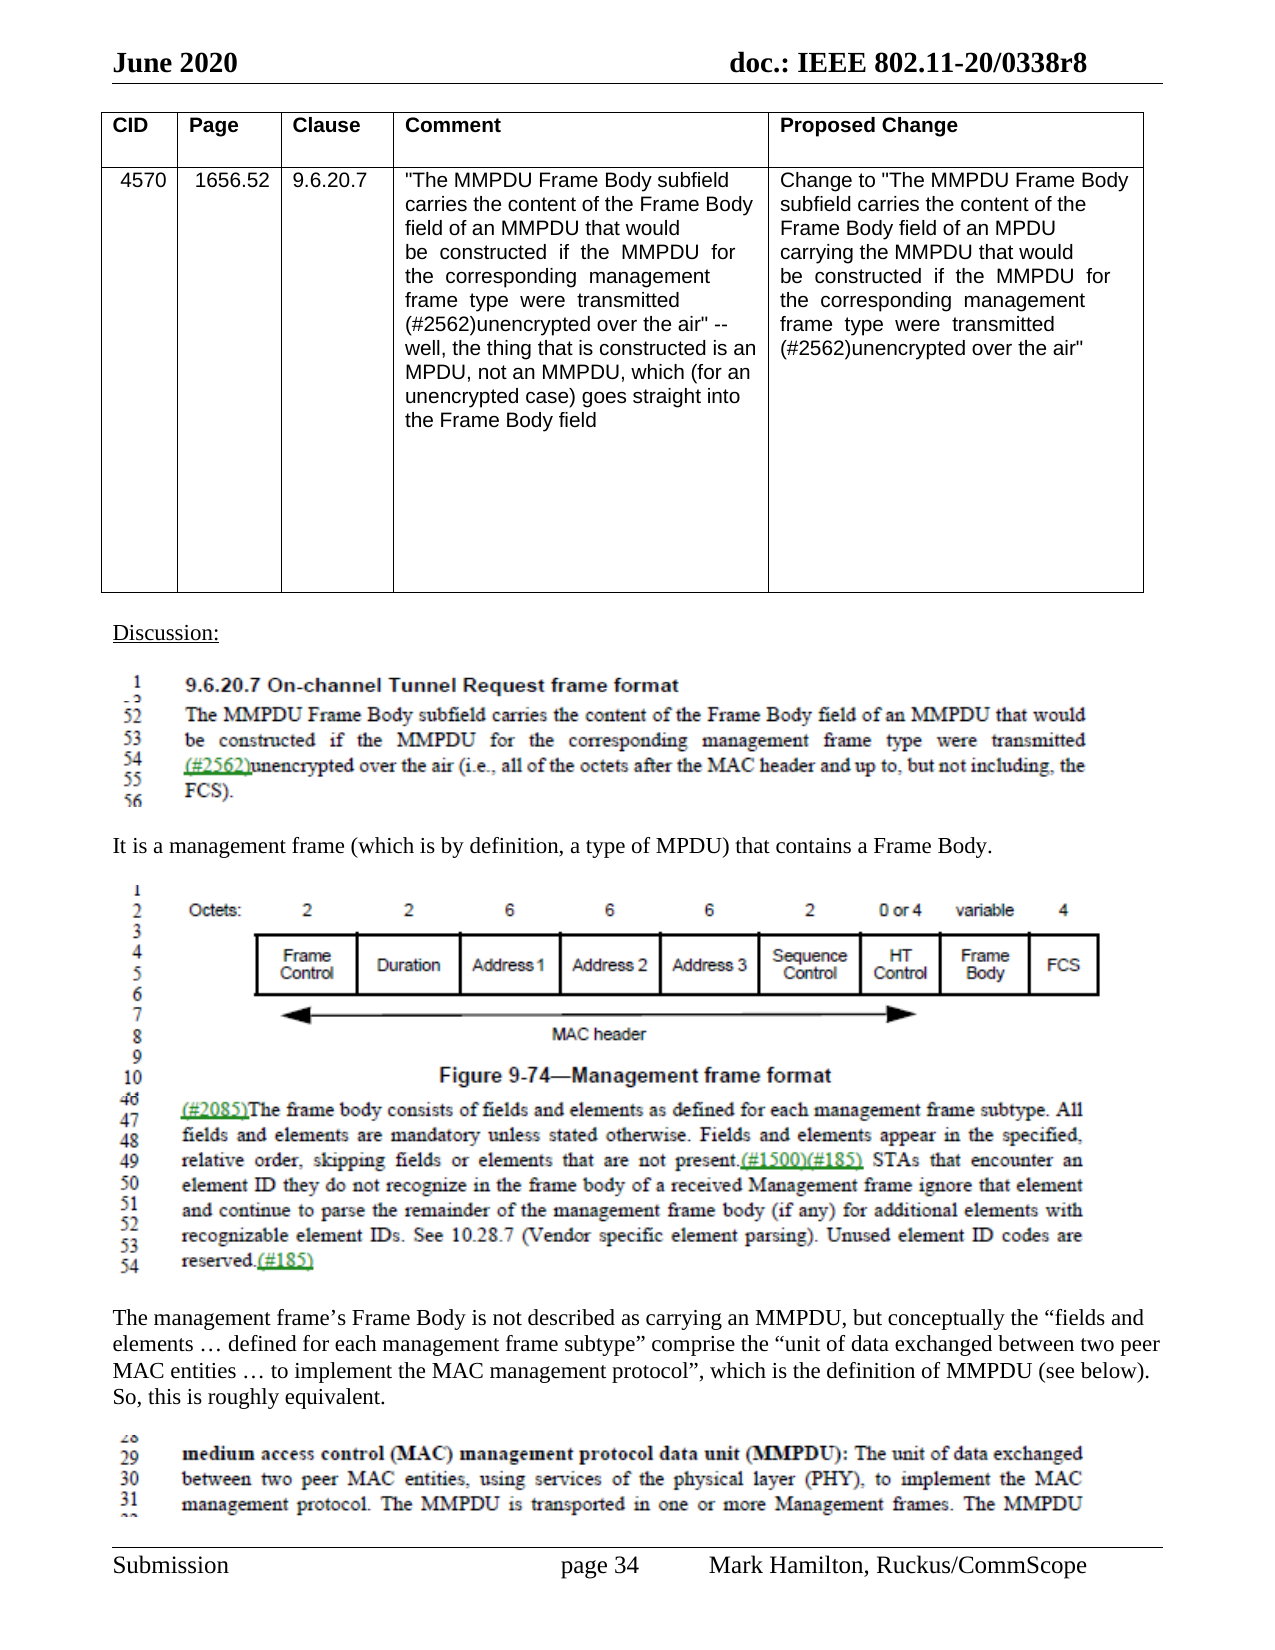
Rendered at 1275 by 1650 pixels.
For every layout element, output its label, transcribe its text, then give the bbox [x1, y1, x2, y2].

table_header Comment [394, 113, 768, 167]
text The management frame’s Frame Body is not described as carrying an MMPDU, but conceptually the “fields and elements … defined for each management frame subtype” comprise the “unit of data exchanged between two peer MAC entities … to implement the MAC management protocol”, which is the definition of MMPDU (see below). So, this is roughly equivalent. [112, 1304, 1163, 1409]
table_header Clause [282, 113, 393, 167]
picture [112, 1435, 1097, 1517]
table_header Proposed Change [769, 113, 1143, 167]
text Discussion: [112, 619, 1163, 646]
table_cell 9.6.20.7 [282, 168, 393, 592]
table_cell 4570 [102, 168, 177, 592]
text It is a management frame (which is by definition, a type of MPDU) that contains a Frame Body. [112, 832, 1163, 859]
table_cell Change to "The MMPDU Frame Body subfield carries the content of the Frame Body field of an MPDU carrying the MMPDU that would be constructed if the MMPDU for the corresponding management frame type were transmitted (#2562)unencrypted over the air" [769, 168, 1143, 592]
table_cell 1656.52 [178, 168, 281, 592]
table_cell "The MMPDU Frame Body subfield carries the content of the Frame Body field of an MMPDU that would be constructed if the MMPDU for the corresponding management frame type were transmitted (#2562)unencrypted over the air" -- well, the thing that is constructed is an MPDU, not an MMPDU, which (for an unencrypted case) goes straight into the Frame Body field [394, 168, 768, 592]
picture [112, 671, 1106, 807]
table_header Page [178, 113, 281, 167]
table_header CID [102, 113, 177, 167]
picture [112, 885, 1114, 1278]
